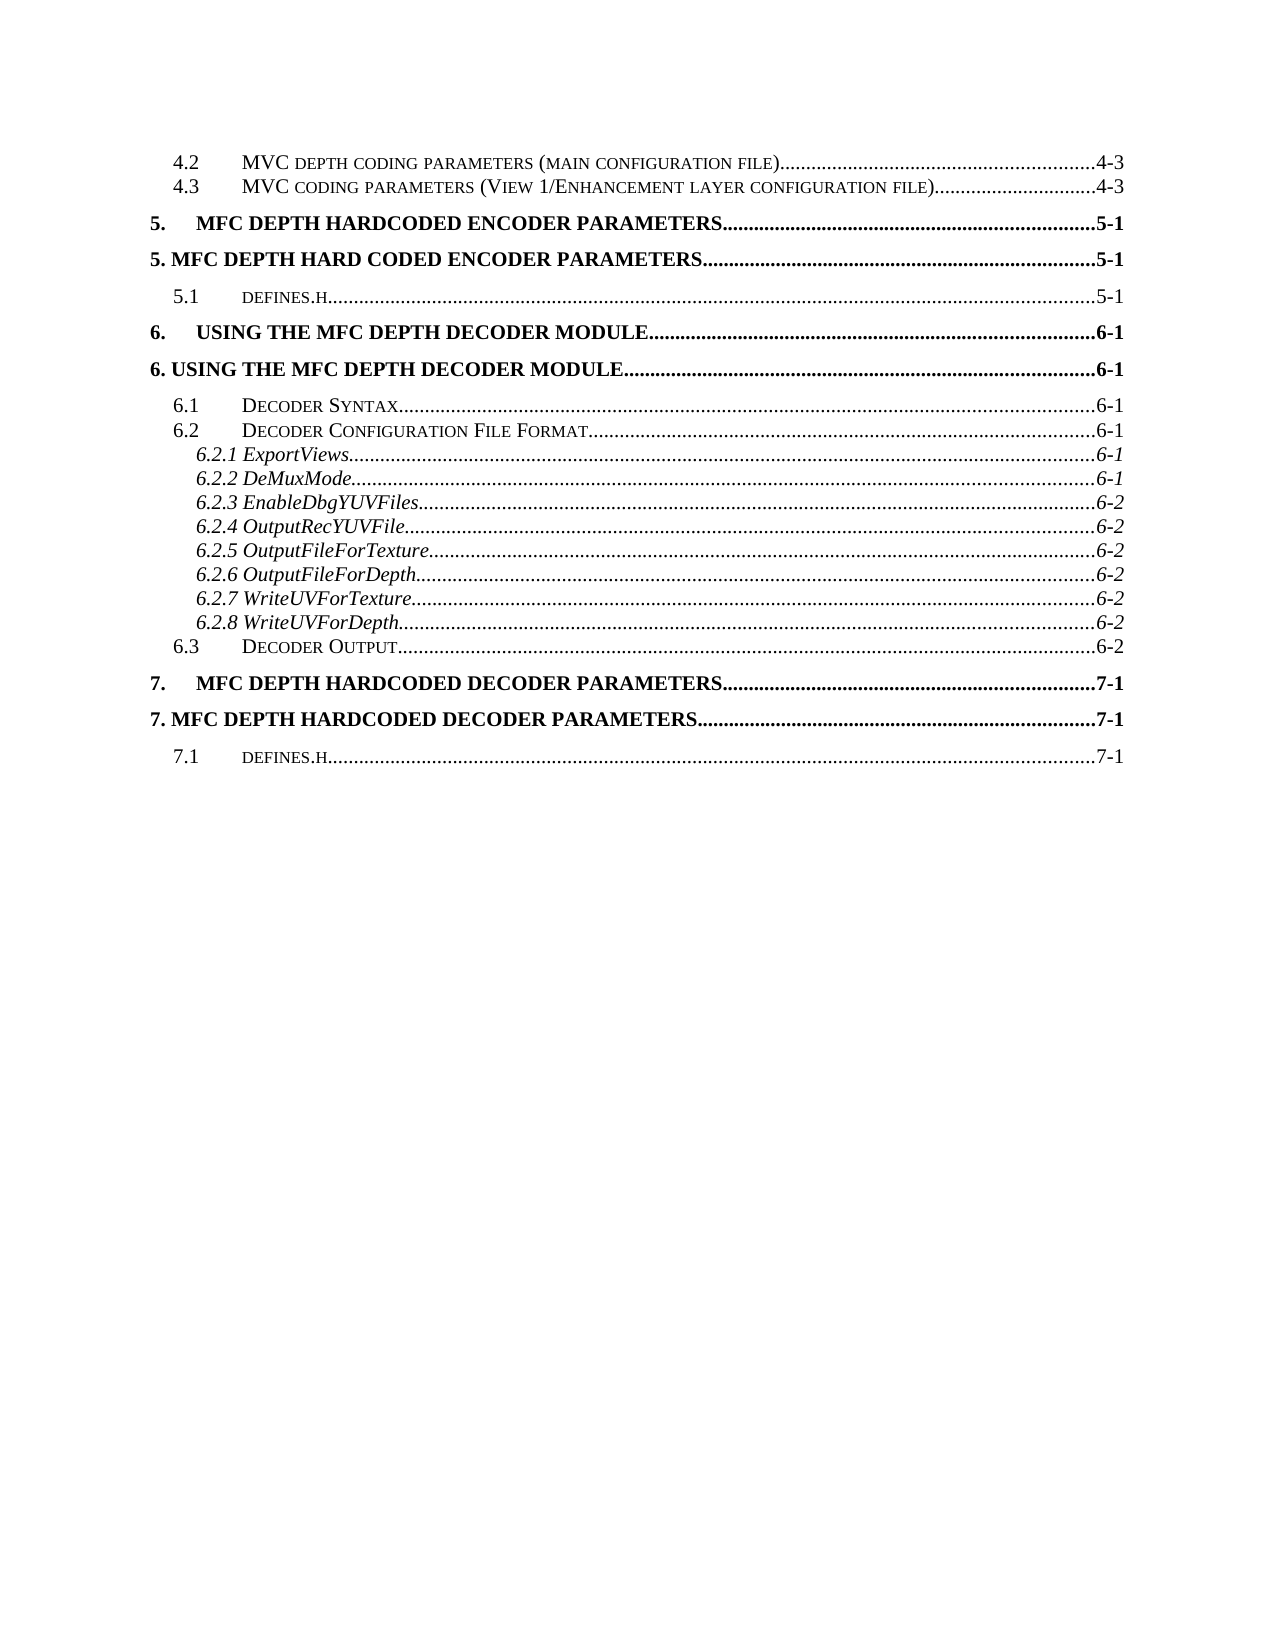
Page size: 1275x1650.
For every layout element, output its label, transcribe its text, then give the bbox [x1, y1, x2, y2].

text 4.3 MVC coding parameters (View 1/Enhancement layer configuration file) 4-3 [173, 174, 1125, 198]
text 6.2.7 WriteUVForTexture 6-2 [196, 586, 1125, 610]
text 5. MFC DEPTH Hard coded Encoder Parameters 5-1 [150, 247, 1125, 271]
text 7. MFC DEPTH Hardcoded Decoder Parameters 7-1 [150, 671, 1125, 695]
text 6.1 Decoder Syntax 6-1 [173, 393, 1125, 417]
text 4.2 MVC depth coding parameters (main configuration file) 4-3 [173, 150, 1125, 174]
text 7.1 defines.h 7-1 [173, 744, 1125, 768]
text 6.2.5 OutputFileForTexture 6-2 [196, 538, 1125, 562]
text 6.2.4 OutputRecYUVFile 6-2 [196, 514, 1125, 538]
text 6. Using The MFC DEPTH Decoder Module 6-1 [150, 357, 1125, 381]
text 6.2 Decoder Configuration File Format 6-1 [173, 417, 1125, 442]
text 7. MFC DEPTH Hardcoded Decoder Parameters 7-1 [150, 707, 1125, 731]
text 6. Using The MFC DEPTH Decoder Module 6-1 [150, 320, 1125, 344]
text 6.2.2 DeMuxMode 6-1 [196, 466, 1125, 490]
text 6.2.3 EnableDbgYUVFiles 6-2 [196, 490, 1125, 514]
text 6.2.6 OutputFileForDepth 6-2 [196, 562, 1125, 586]
text 6.2.1 ExportViews 6-1 [196, 442, 1125, 466]
text 5.1 defines.h 5-1 [173, 284, 1125, 308]
text 6.2.8 WriteUVForDepth 6-2 [196, 610, 1125, 634]
text 5. MFC DEPTH Hardcoded Encoder Parameters 5-1 [150, 211, 1125, 235]
text 6.3 Decoder Output 6-2 [173, 634, 1125, 658]
